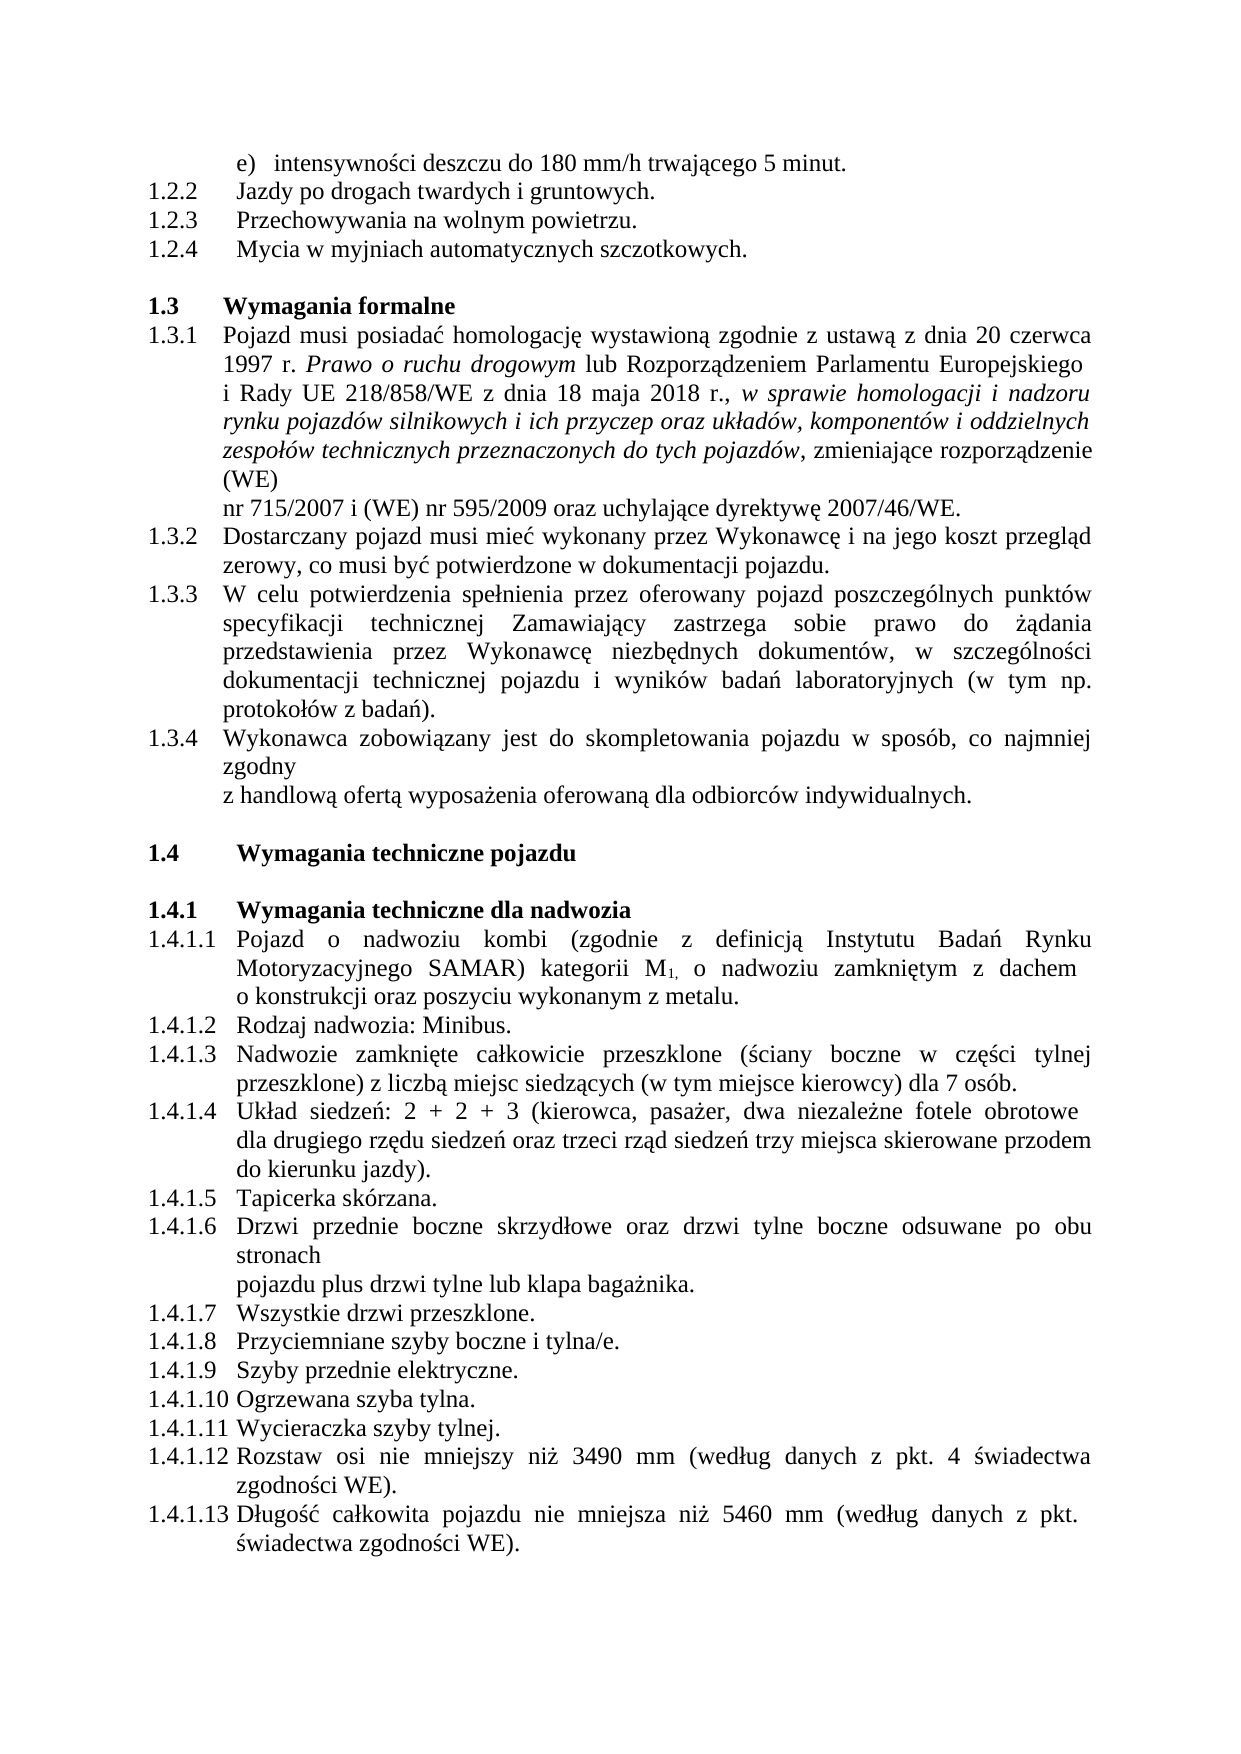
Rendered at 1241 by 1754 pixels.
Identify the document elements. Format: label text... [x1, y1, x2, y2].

list Dostarczany pojazd musi mieć wykonany przez Wykonawcę i na jego koszt przegląd zerowy, co musi być potwierdzone w dokumentacji pojazdu. [148, 521, 1093, 579]
list Ogrzewana szyba tylna. [148, 1384, 1093, 1413]
list Rodzaj nadwozia: Minibus. [148, 1010, 1093, 1039]
text 1.2.4 Mycia w myjniach automatycznych szczotkowych. [148, 234, 1093, 263]
text 1.2.2 Jazdy po drogach twardych i gruntowych. [148, 176, 1093, 205]
list Drzwi przednie boczne skrzydłowe oraz drzwi tylne boczne odsuwane po obu stronach pojazdu plus drzwi tylne lub klapa bagażnika. [148, 1211, 1093, 1298]
text 1.4.1 Wymagania techniczne dla nadwozia [148, 895, 1093, 924]
list Przyciemniane szyby boczne i tylna/e. [148, 1326, 1093, 1355]
list Długość całkowita pojazdu nie mniejsza niż 5460 mm (według danych z pkt. świadectwa zgodności WE). [148, 1499, 1093, 1556]
text 1.4 Wymagania techniczne pojazdu [148, 838, 1093, 866]
list Tapicerka skórzana. [148, 1183, 1093, 1211]
list Szyby przednie elektryczne. [148, 1355, 1093, 1384]
list Wszystkie drzwi przeszklone. [148, 1298, 1093, 1326]
list Rozstaw osi nie mniejszy niż 3490 mm (według danych z pkt. 4 świadectwa zgodności WE). [148, 1441, 1093, 1499]
list Pojazd musi posiadać homologację wystawioną zgodnie z ustawą z dnia 20 czerwca 1997 r. Prawo o ruchu drogowym lub Rozporządzeniem Parlamentu Europejskiego i Rady UE 218/858/WE z dnia 18 maja 2018 r., w sprawie homologacji i nadzoru rynku pojazdów silnikowych i ich przyczep oraz układów, komponentów i oddzielnych zespołów technicznych przeznaczonych do tych pojazdów, zmieniające rozporządzenie (WE) nr 715/2007 i (WE) nr 595/2009 oraz uchylające dyrektywę 2007/46/WE. [148, 320, 1093, 521]
list Wycieraczka szyby tylnej. [148, 1413, 1093, 1441]
list W celu potwierdzenia spełnienia przez oferowany pojazd poszczególnych punktów specyfikacji technicznej Zamawiający zastrzega sobie prawo do żądania przedstawienia przez Wykonawcę niezbędnych dokumentów, w szczególności dokumentacji technicznej pojazdu i wyników badań laboratoryjnych (w tym np. protokołów z badań). [148, 579, 1093, 723]
text 1.2.3 Przechowywania na wolnym powietrzu. [148, 205, 1093, 234]
list Wymagania formalne [148, 291, 1093, 320]
list Pojazd o nadwoziu kombi (zgodnie z definicją Instytutu Badań Rynku Motoryzacyjnego SAMAR) kategorii M1, o nadwoziu zamkniętym z dachem o konstrukcji oraz poszyciu wykonanym z metalu. [148, 924, 1093, 1010]
list Układ siedzeń: 2 + 2 + 3 (kierowca, pasażer, dwa niezależne fotele obrotowe dla drugiego rzędu siedzeń oraz trzeci rząd siedzeń trzy miejsca skierowane przodem do kierunku jazdy). [148, 1096, 1093, 1183]
list Nadwozie zamknięte całkowicie przeszklone (ściany boczne w części tylnej przeszklone) z liczbą miejsc siedzących (w tym miejsce kierowcy) dla 7 osób. [148, 1039, 1093, 1096]
list intensywności deszczu do 180 mm/h trwającego 5 minut. [236, 148, 1093, 176]
list Wykonawca zobowiązany jest do skompletowania pojazdu w sposób, co najmniej zgodny z handlową ofertą wyposażenia oferowaną dla odbiorców indywidualnych. [148, 723, 1093, 809]
